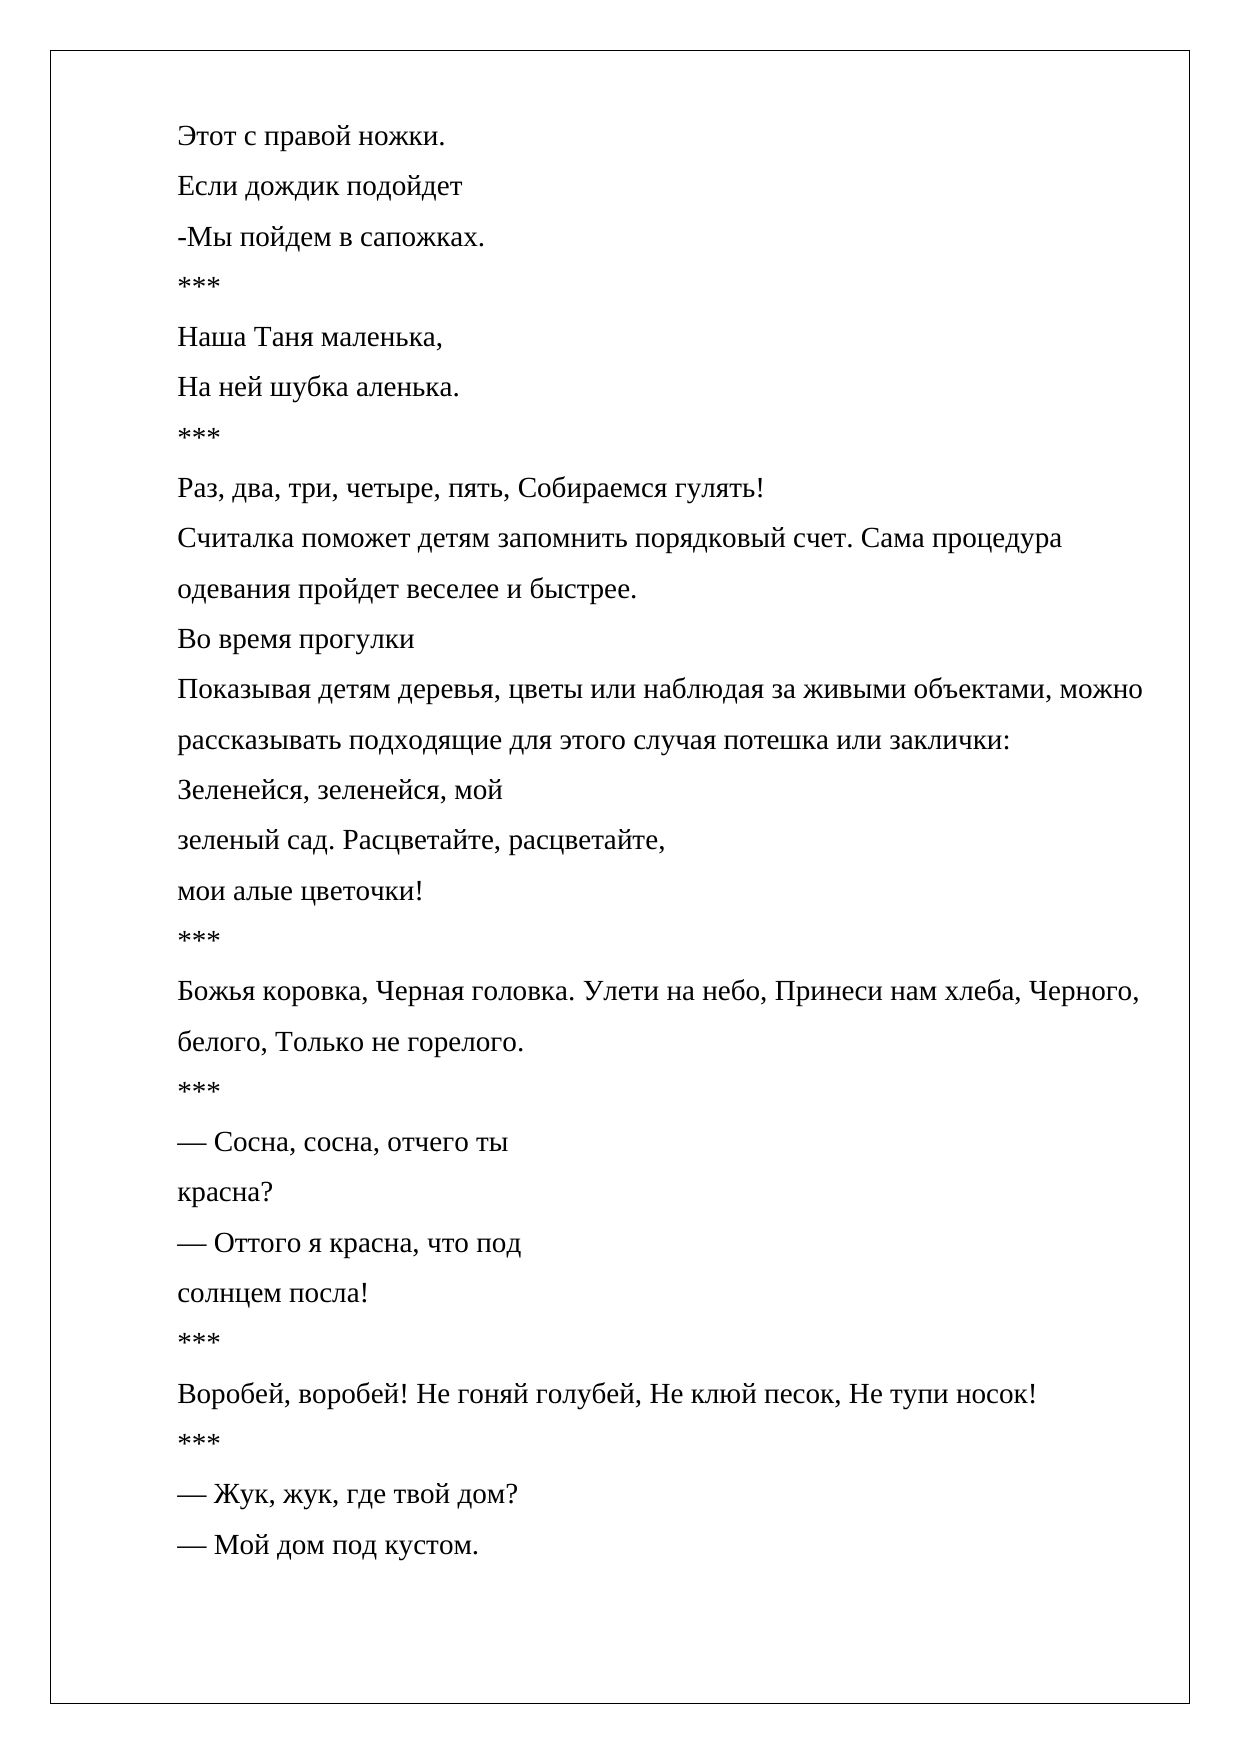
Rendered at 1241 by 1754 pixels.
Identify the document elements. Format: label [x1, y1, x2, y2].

text [177, 118, 1152, 1611]
